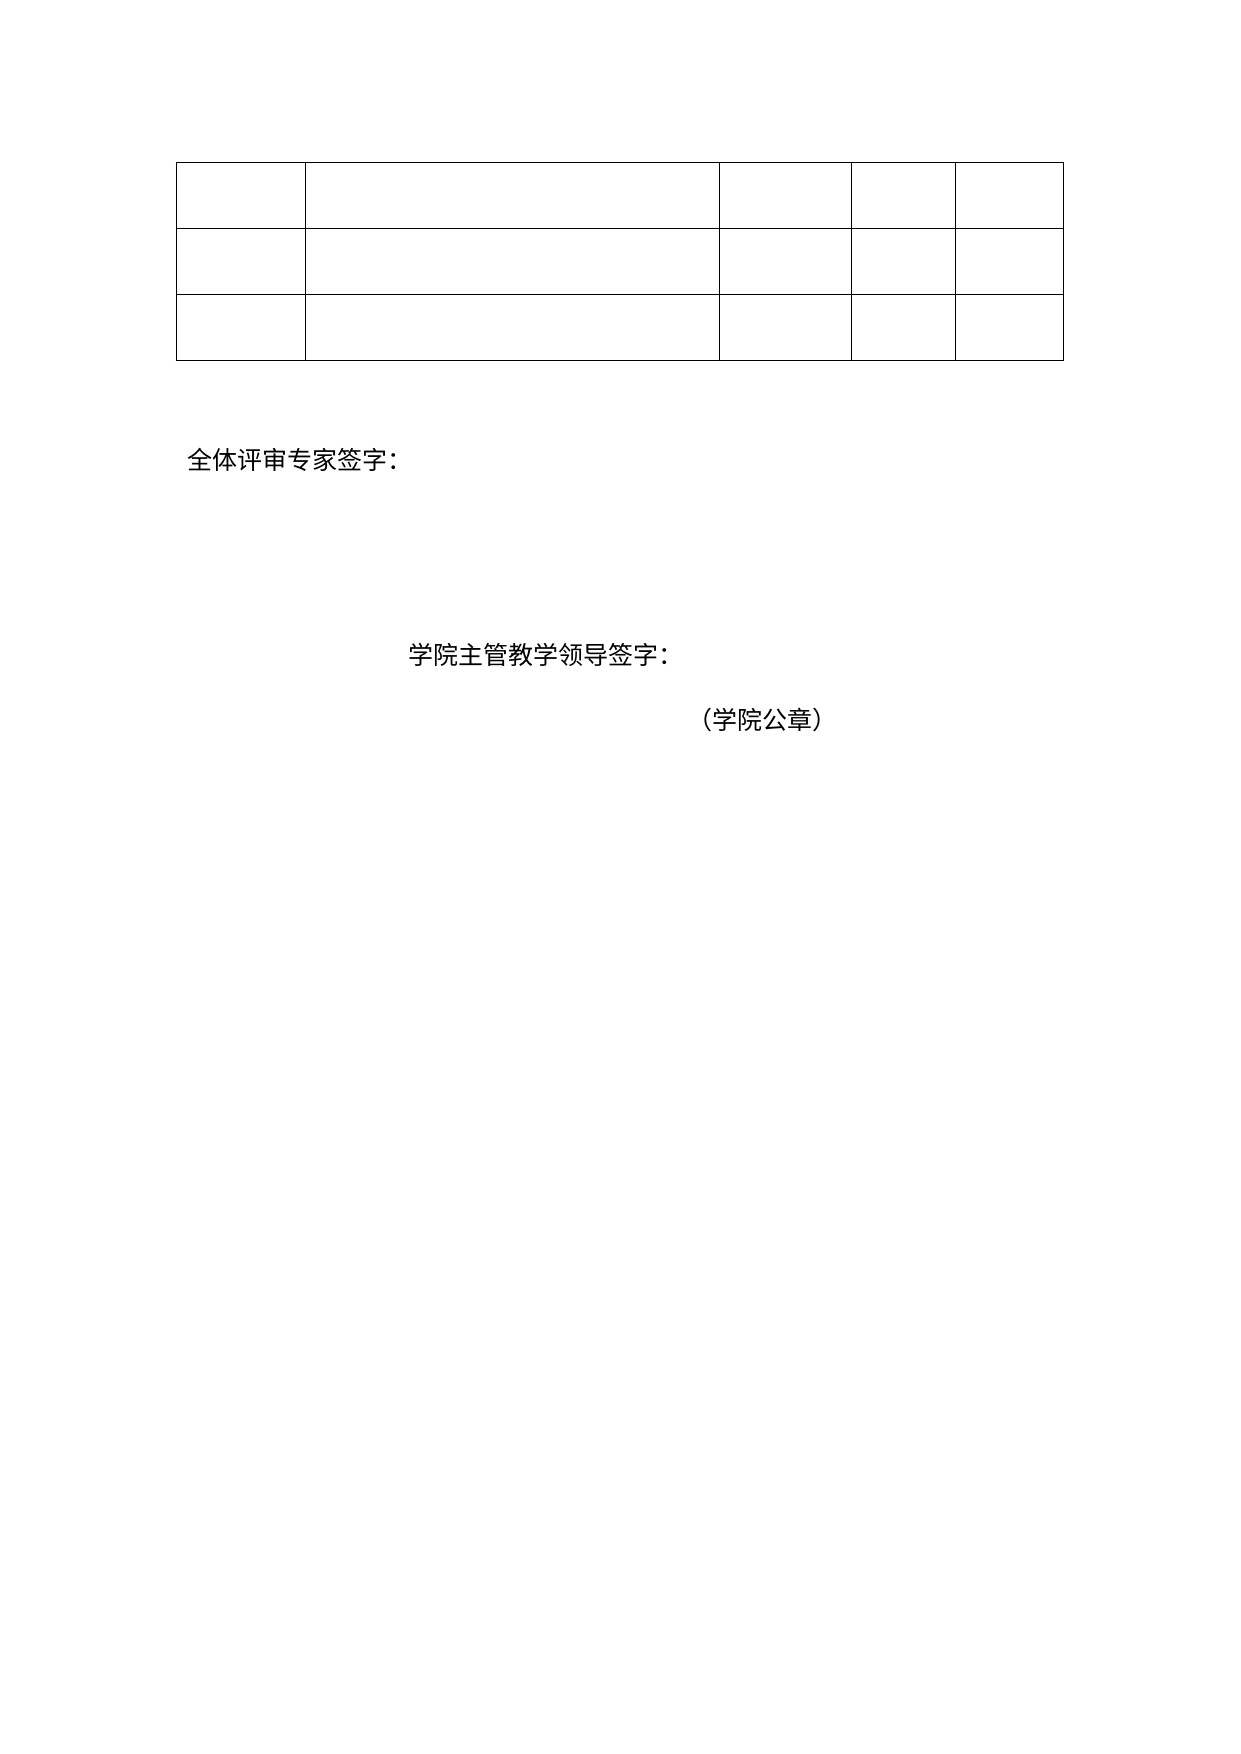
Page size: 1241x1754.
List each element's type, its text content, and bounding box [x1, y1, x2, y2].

table_cell [177, 229, 305, 294]
text （学院公章） [187, 686, 1053, 751]
table_cell [852, 229, 955, 294]
table_cell [852, 163, 955, 228]
table_cell [956, 295, 1063, 360]
table_cell [956, 163, 1063, 228]
text 全体评审专家签字： [187, 426, 1053, 491]
table_cell [306, 295, 719, 360]
table_cell [852, 295, 955, 360]
table_cell [956, 229, 1063, 294]
table_cell [720, 295, 851, 360]
table_cell [720, 229, 851, 294]
table_cell [720, 163, 851, 228]
table_cell [177, 295, 305, 360]
table_cell [306, 229, 719, 294]
table_cell [306, 163, 719, 228]
table_cell [177, 163, 305, 228]
text 学院主管教学领导签字： [187, 621, 1053, 686]
